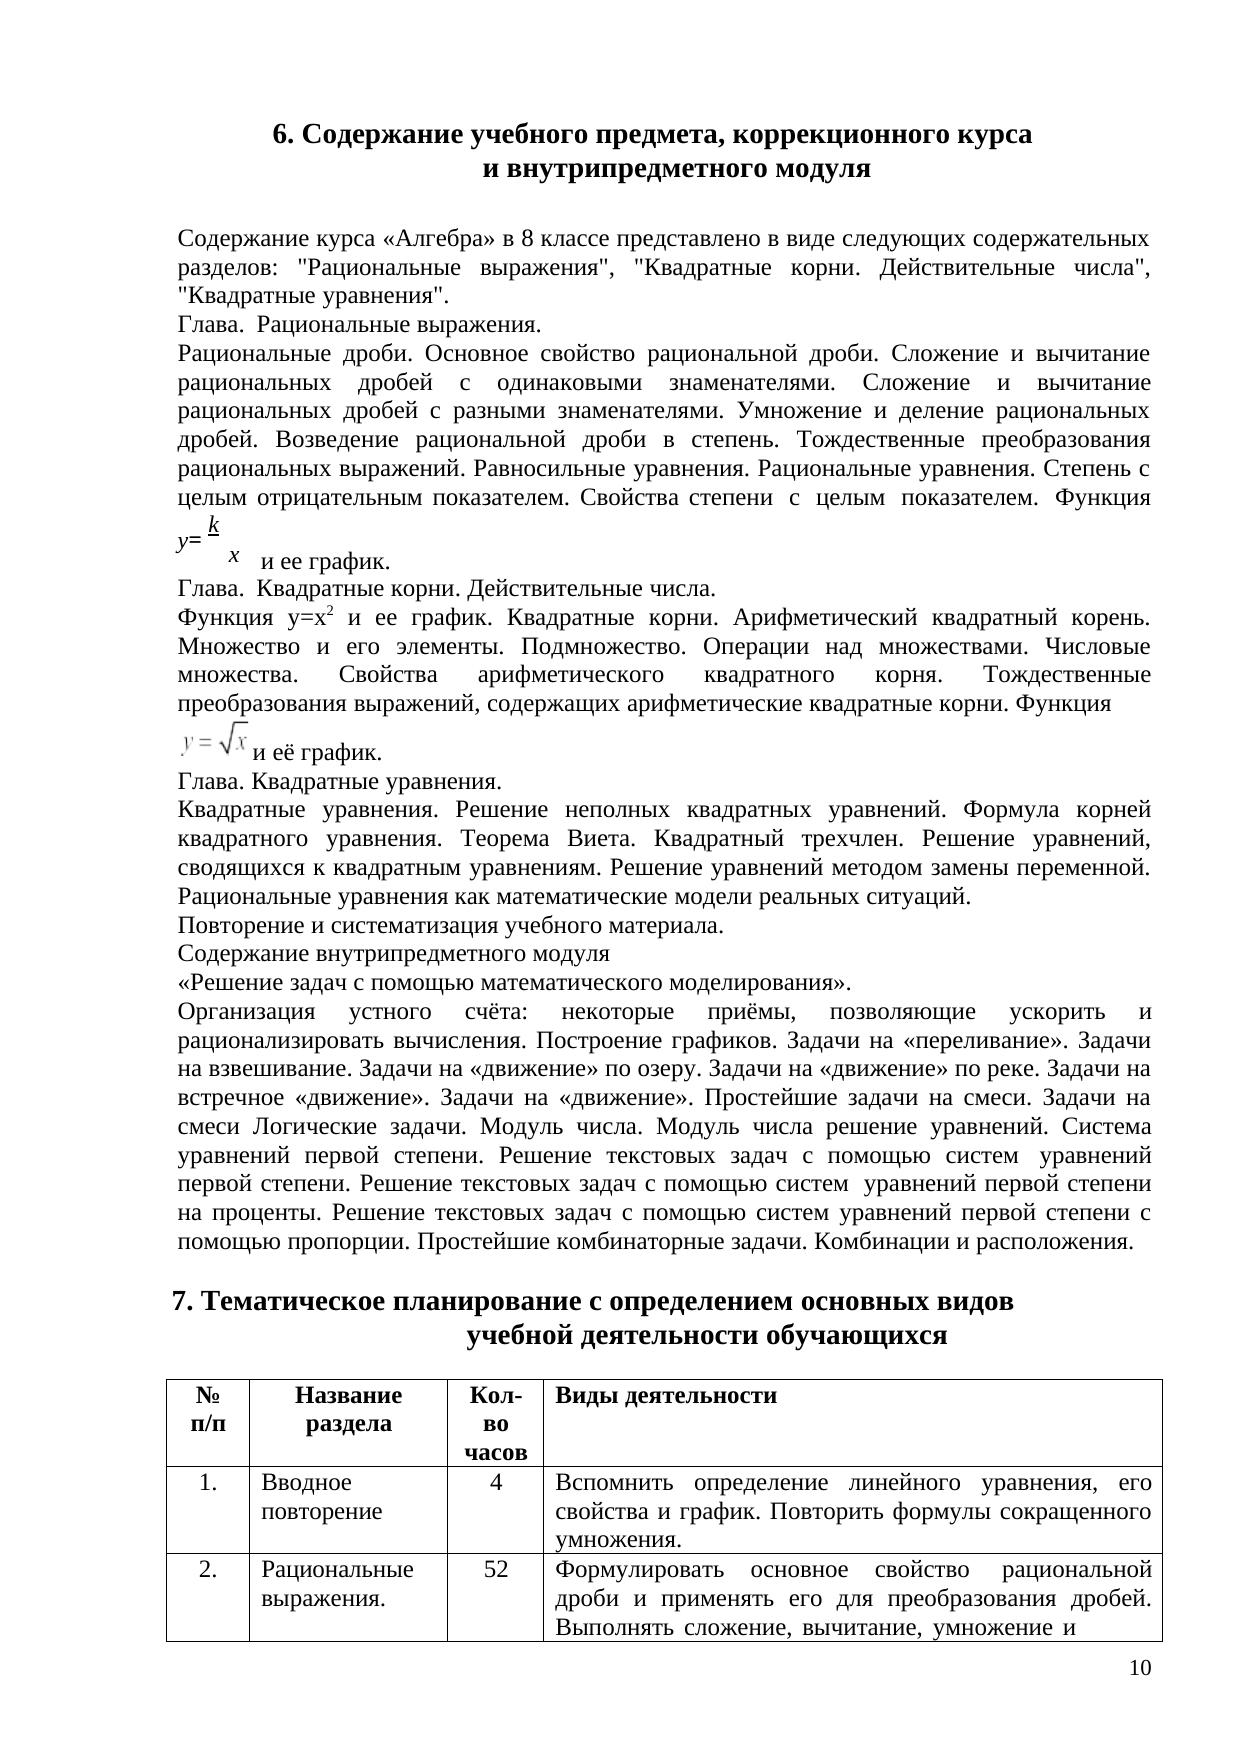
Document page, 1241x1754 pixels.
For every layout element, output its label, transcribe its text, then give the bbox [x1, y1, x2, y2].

table_cell Вводное повторение [250, 1467, 447, 1553]
table_header Виды деятельности [544, 1380, 1162, 1466]
table_cell Формулировать основное свойство рациональной дроби и применять его для преобразования дробей. Выполнять сложение, вычитание, умножение и [544, 1554, 1162, 1641]
table_cell 1. [167, 1467, 249, 1553]
text x и ее график. [229, 556, 349, 573]
table_cell 52 [448, 1554, 543, 1641]
table_header Название раздела [250, 1380, 447, 1466]
table_cell Вспомнить определение линейного уравнения, его свойства и график. Повторить формулы сокращенного умножения. [544, 1467, 1162, 1553]
text Рациональные дроби. Основное свойство рациональной дроби. Сложение и вычитание рациональных дробей с одинаковыми знаменателями. Сложение и вычитание рациональных дробей с разными знаменателями. Умножение и деление рациональных дробей. Возведение рациональной дроби в степень. Тождественные преобразования рациональных выражений. Равносильные уравнения. Рациональные уравнения. Степень с целым отрицательным показателем. Свойства степени с целым показателем. Функция y= k [177, 338, 1151, 556]
text Функция у=х2 и ее график. Квадратные корни. Арифметический квадратный корень. Множество и его элементы. Подмножество. Операции над множествами. Числовые множества. Свойства арифметического квадратного корня. Тождественные преобразования выражений, содержащих арифметические квадратные корни. Функция [177, 602, 1151, 717]
text Организация устного счёта: некоторые приёмы, позволяющие ускорить и рационализировать вычисления. Построение графиков. Задачи на «переливание». Задачи на взвешивание. Задачи на «движение» по озеру. Задачи на «движение» по реке. Задачи на встречное «движение». Задачи на «движение». Простейшие задачи на смеси. Задачи на смеси Логические задачи. Модуль числа. Модуль числа решение уравнений. Система уравнений первой степени. Решение текстовых задач с помощью систем уравнений первой степени. Решение текстовых задач с помощью систем уравнений первой степени на проценты. Решение текстовых задач с помощью систем уравнений первой степени с помощью пропорции. Простейшие комбинаторные задачи. Комбинации и расположения. [177, 996, 1152, 1255]
text Глава. Рациональные выражения. [177, 309, 1209, 338]
text Глава. Квадратные корни. Действительные числа. [177, 573, 1209, 602]
text Квадратные уравнения. Решение неполных квадратных уравнений. Формула корней квадратного уравнения. Теорема Виета. Квадратный трехчлен. Решение уравнений, сводящихся к квадратным уравнениям. Решение уравнений методом замены переменной. Рациональные уравнения как математические модели реальных ситуаций. [177, 794, 1151, 909]
text Повторение и систематизация учебного материала. Содержание внутрипредметного модуля [177, 910, 726, 967]
text и её график. [252, 737, 1209, 766]
text Глава. Квадратные уравнения. [177, 766, 1209, 794]
table_header № п/п [167, 1380, 249, 1466]
table_cell 2. [167, 1554, 249, 1641]
text x и ее график. [351, 556, 1209, 573]
subtitle Содержание учебного предмета, коррекционного курса и внутрипредметного модуля [272, 116, 1057, 183]
picture [180, 720, 250, 756]
table_cell Рациональные выражения. [250, 1554, 447, 1641]
table_cell 4 [448, 1467, 543, 1553]
text Содержание курса «Алгебра» в 8 классе представлено в виде следующих содержательных разделов: "Рациональные выражения", "Квадратные корни. Действительные числа", "Квадратные уравнения". [177, 223, 1151, 309]
subtitle Тематическое планирование с определением основных видов учебной деятельности обучающихся [171, 1283, 1128, 1351]
text «Решение задач с помощью математического моделирования». [177, 967, 1209, 996]
table_header Кол- во часов [448, 1380, 543, 1466]
